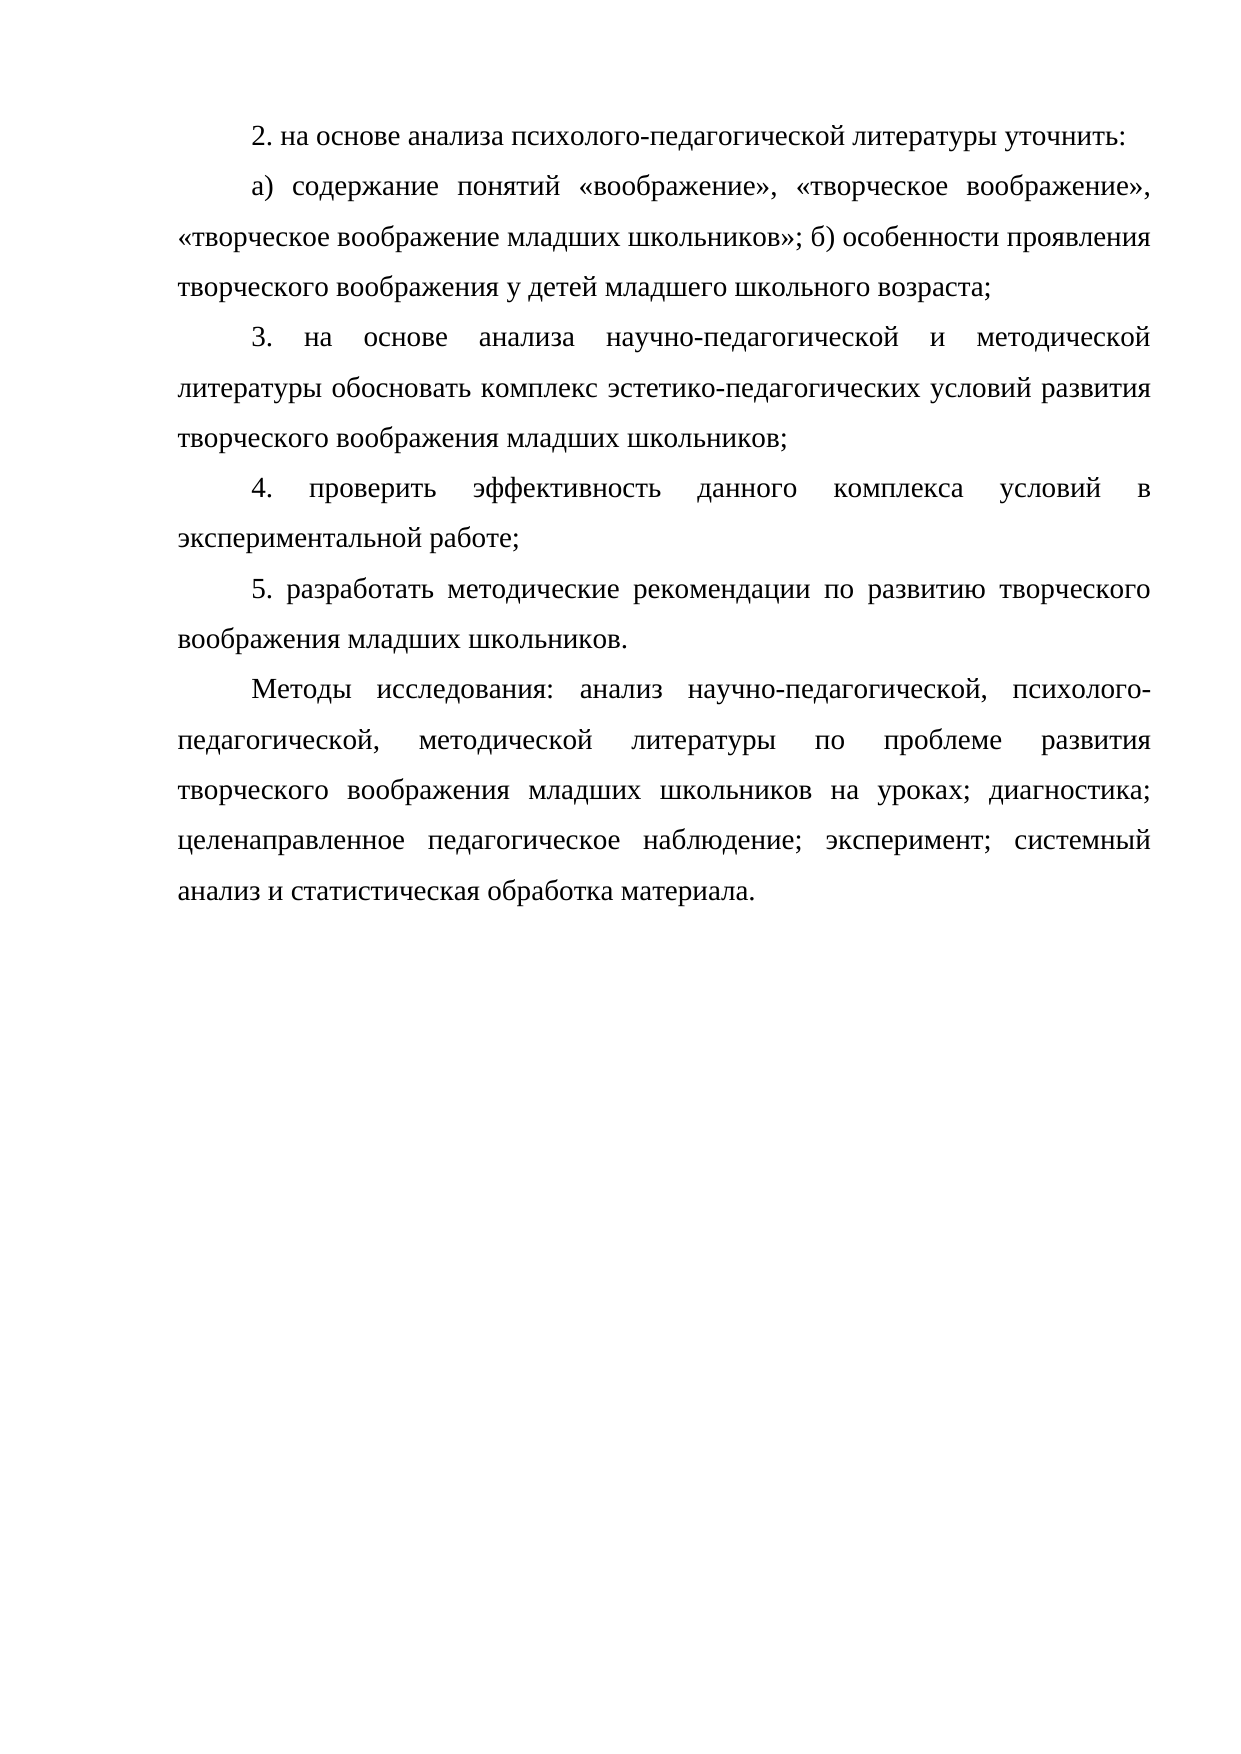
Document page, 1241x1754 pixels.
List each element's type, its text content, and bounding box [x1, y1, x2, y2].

text а) содержание понятий «воображение», «творческое воображение», «творческое воображение младших школьников»; б) особенности проявления творческого воображения у детей младшего школьного возраста; [177, 168, 1152, 303]
text Методы исследования: анализ научно-педагогической, психолого-педагогической, методической литературы по проблеме развития творческого воображения младших школьников на уроках; диагностика; целенаправленное педагогическое наблюдение; эксперимент; системный анализ и статистическая обработка материала. [177, 672, 1152, 906]
text 3. на основе анализа научно-педагогической и методической литературы обосновать комплекс эстетико-педагогических условий развития творческого воображения младших школьников; [177, 319, 1152, 453]
text 4. проверить эффективность данного комплекса условий в экспериментальной работе; [177, 470, 1152, 554]
text 5. разработать методические рекомендации по развитию творческого воображения младших школьников. [177, 571, 1152, 655]
text 2. на основе анализа психолого-педагогической литературы уточнить: [177, 118, 1152, 152]
